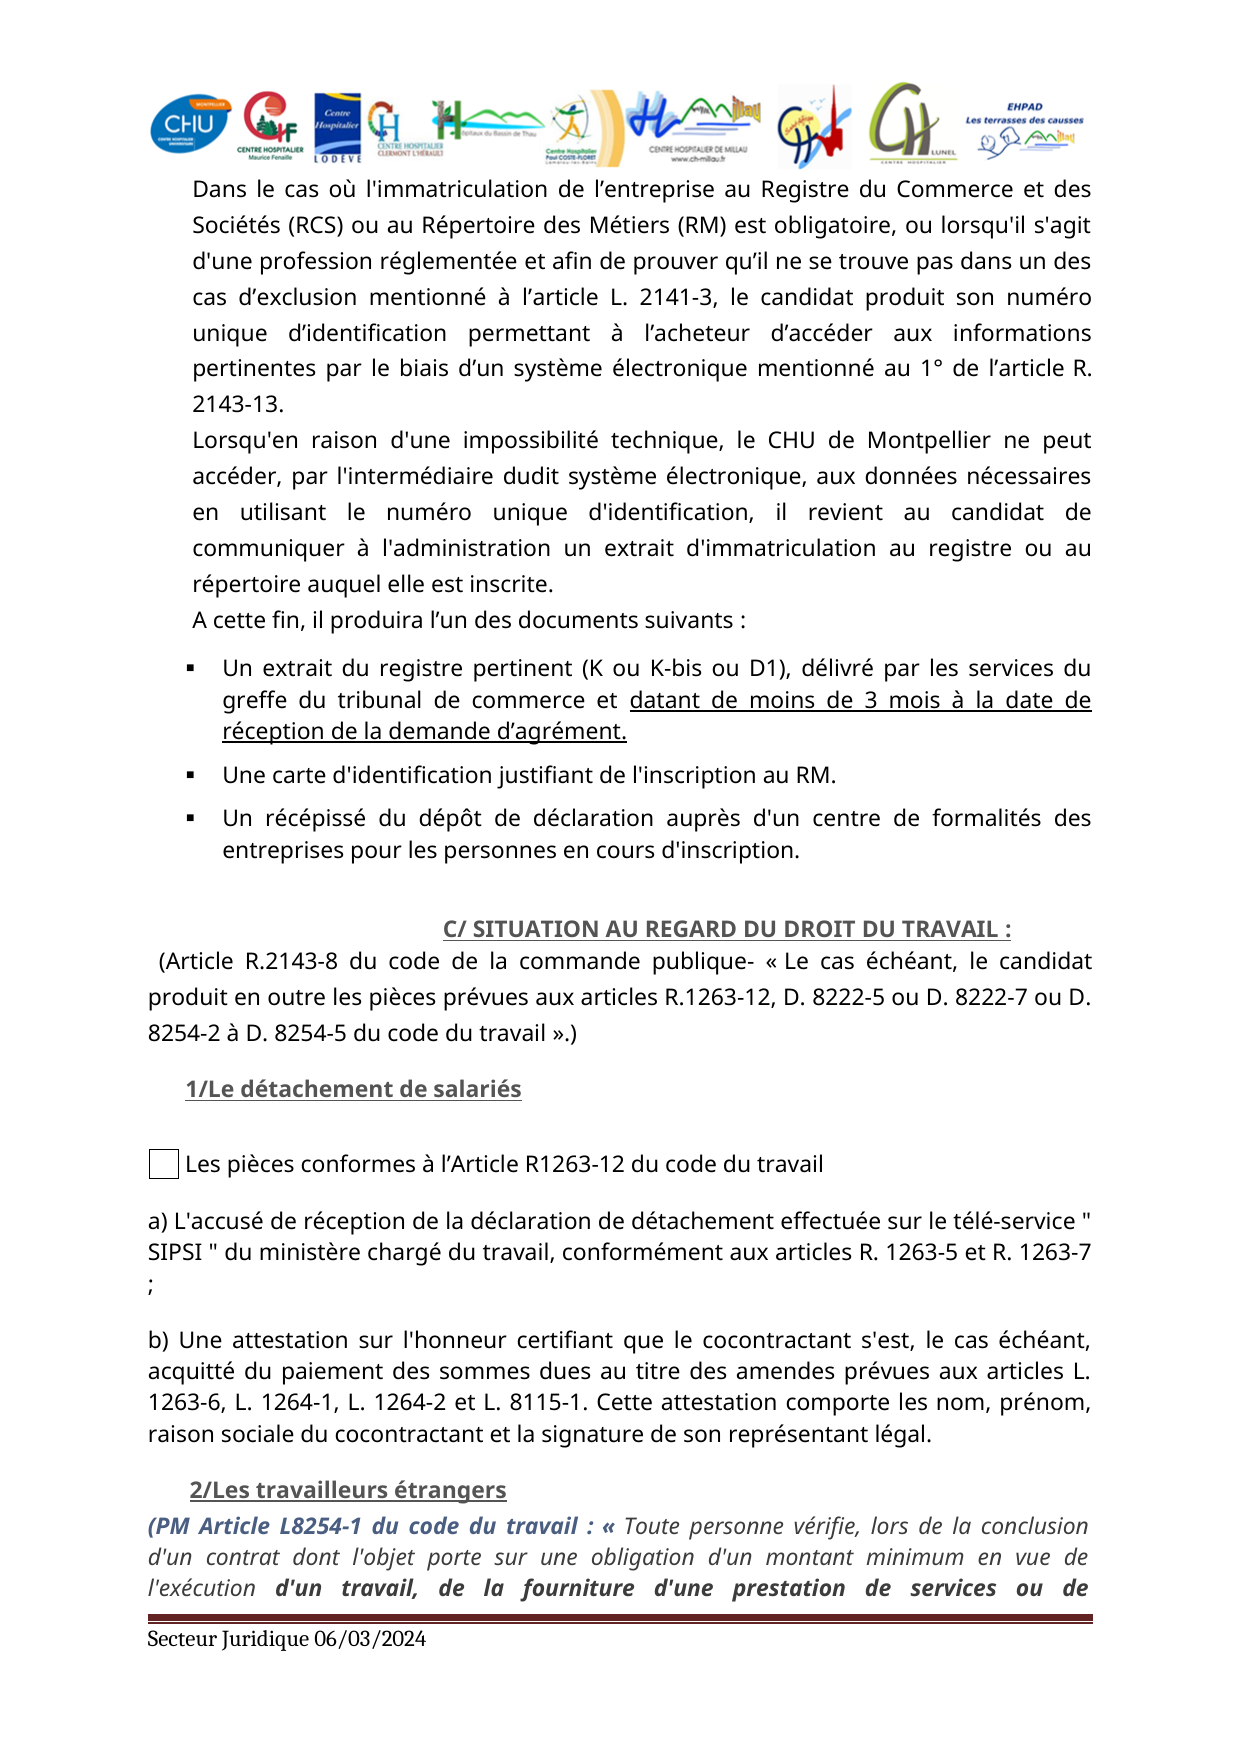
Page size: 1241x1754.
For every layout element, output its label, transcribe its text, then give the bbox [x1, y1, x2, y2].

text A cette fin, il produira l’un des documents suivants : [192, 604, 1093, 635]
text 2/Les travailleurs étrangers [148, 1474, 1093, 1505]
text Lorsqu'en raison d'une impossibilité technique, le CHU de Montpellier ne peut accéder, par l'intermédiaire dudit système électronique, aux données nécessaires en utilisant le numéro unique d'identification, il revient au candidat de communiquer à l'administration un extrait d'immatriculation au registre ou au répertoire auquel elle est inscrite. [192, 424, 1093, 599]
text Dans le cas où l'immatriculation de l’entreprise au Registre du Commerce et des Sociétés (RCS) ou au Répertoire des Métiers (RM) est obligatoire, ou lorsqu'il s'agit d'une profession réglementée et afin de prouver qu’il ne se trouve pas dans un des cas d’exclusion mentionné à l’article L. 2141-3, le candidat produit son numéro unique d’identification permettant à l’acheteur d’accéder aux informations pertinentes par le biais d’un système électronique mentionné au 1° de l’article R. 2143-13. [192, 173, 1093, 419]
picture [147, 73, 1093, 173]
list Une carte d'identification justifiant de l'inscription au RM. [185, 759, 1093, 790]
text C/ SITUATION AU REGARD DU DROIT DU TRAVAIL : [406, 913, 1093, 944]
text (Article R.2143-8 du code de la commande publique- « Le cas échéant, le candidat produit en outre les pièces prévues aux articles R.1263-12, D. 8222-5 ou D. 8222-7 ou D. 8254-2 à D. 8254-5 du code du travail ».) [148, 944, 1093, 1048]
list Un récépissé du dépôt de déclaration auprès d'un centre de formalités des entreprises pour les personnes en cours d'inscription. [185, 802, 1093, 865]
text Les pièces conformes à l’Article R1263-12 du code du travail [148, 1148, 1093, 1179]
list Un extrait du registre pertinent (K ou K-bis ou D1), délivré par les services du greffe du tribunal de commerce et datant de moins de 3 mois à la date de réception de la demande d’agrément. [185, 652, 1093, 746]
text 1/Le détachement de salariés [185, 1073, 1093, 1104]
text b) Une attestation sur l'honneur certifiant que le cocontractant s'est, le cas échéant, acquitté du paiement des sommes dues au titre des amendes prévues aux articles L. 1263-6, L. 1264-1, L. 1264-2 et L. 8115-1. Cette attestation comporte les nom, prénom, raison sociale du cocontractant et la signature de son représentant légal. [148, 1324, 1093, 1449]
text a) L'accusé de réception de la déclaration de détachement effectuée sur le télé-service " SIPSI " du ministère chargé du travail, conformément aux articles R. 1263-5 et R. 1263-7 ; [148, 1205, 1093, 1299]
